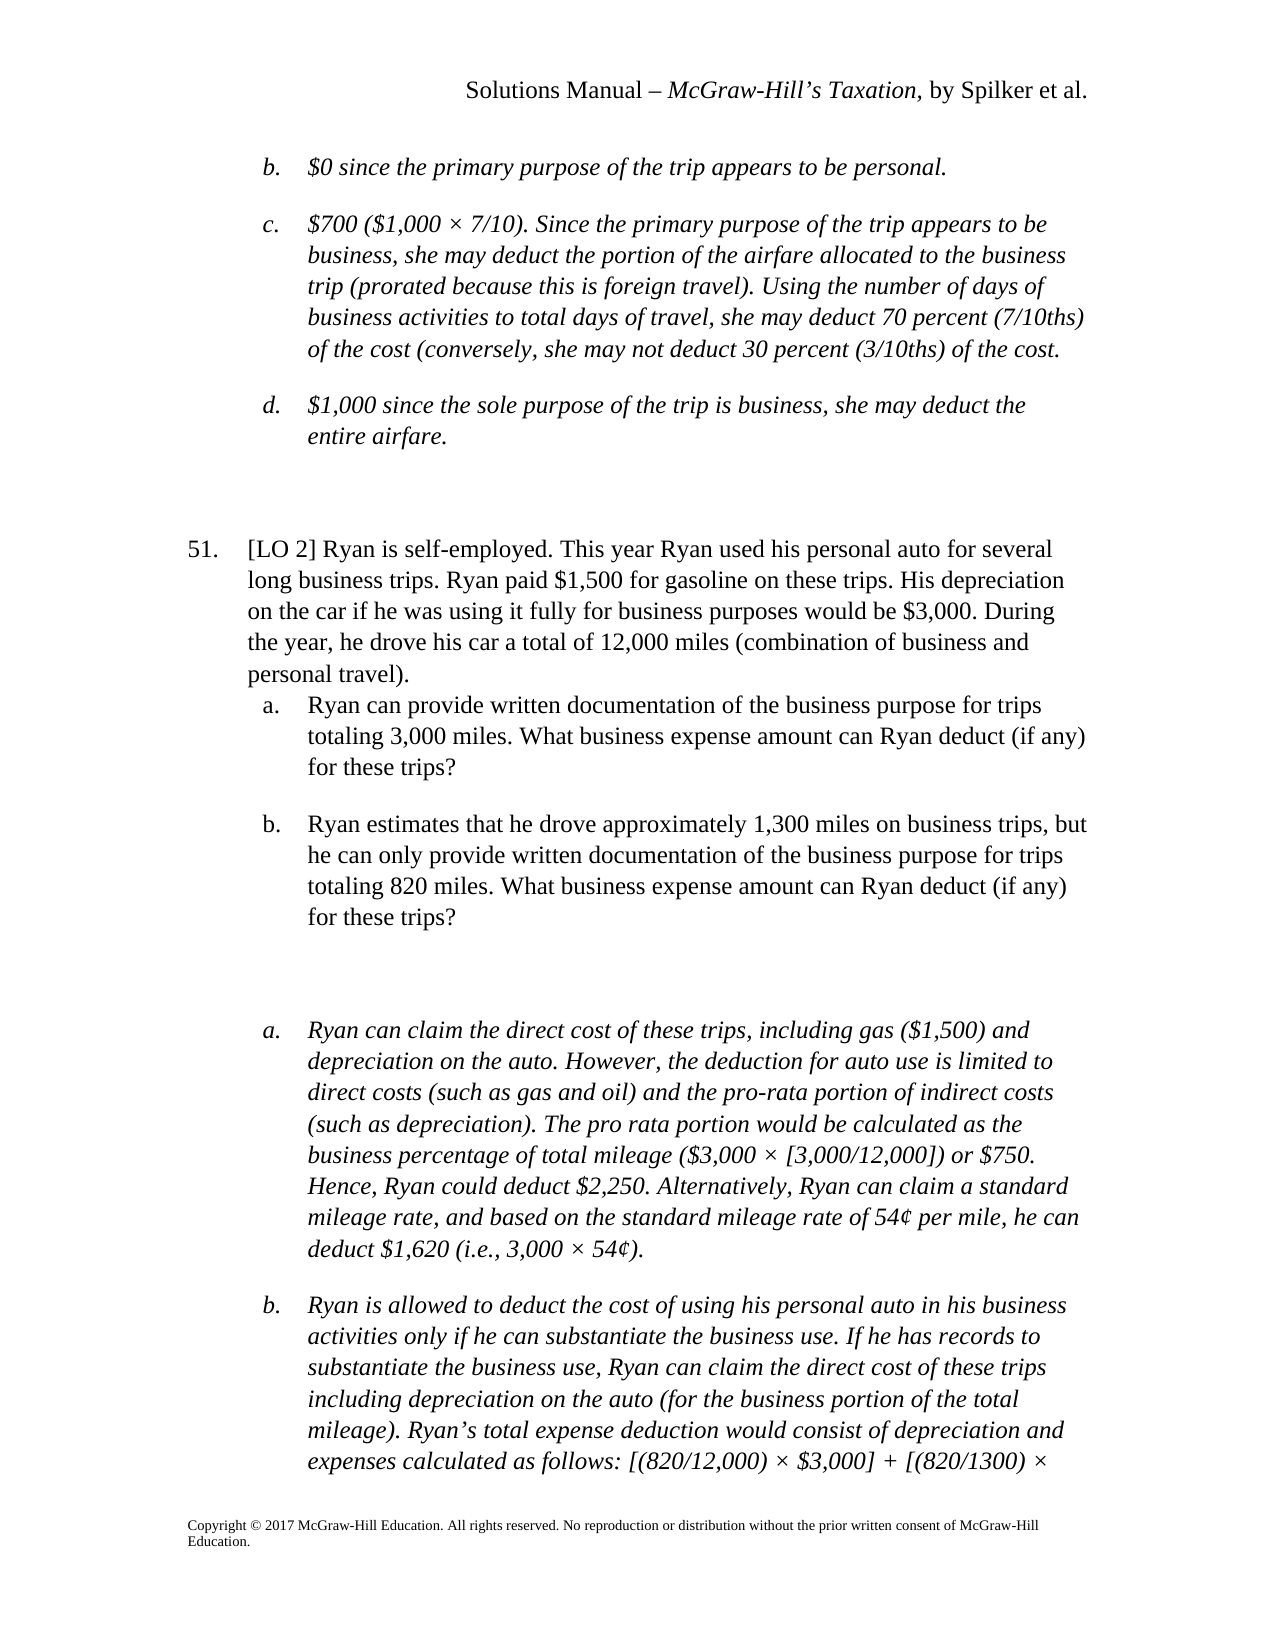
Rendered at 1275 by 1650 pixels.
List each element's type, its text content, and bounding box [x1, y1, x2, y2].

text b. $0 since the primary purpose of the trip appears to be personal. [262, 150, 1087, 181]
text d. $1,000 since the sole purpose of the trip is business, she may deduct the entire airfare. [262, 387, 1087, 450]
text b. Ryan estimates that he drove approximately 1,300 miles on business trips, but he can only provide written documentation of the business purpose for trips totaling 820 miles. What business expense amount can Ryan deduct (if any) for these trips? [262, 806, 1087, 931]
text 51. [LO 2] Ryan is self-employed. This year Ryan used his personal auto for several long business trips. Ryan paid $1,500 for gasoline on these trips. His depreciation on the car if he was using it fully for business purposes would be $3,000. During the year, he drove his car a total of 12,000 miles (combination of business and personal travel). [187, 531, 1087, 687]
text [262, 1287, 1087, 1475]
text c. $700 ($1,000 × 7/10). Since the primary purpose of the trip appears to be business, she may deduct the portion of the airfare allocated to the business trip (prorated because this is foreign travel). Using the number of days of business activities to total days of travel, she may deduct 70 percent (7/10ths) of the cost (conversely, she may not deduct 30 percent (3/10ths) of the cost. [262, 206, 1087, 362]
text a. Ryan can claim the direct cost of these trips, including gas ($1,500) and depreciation on the auto. However, the deduction for auto use is limited to direct costs (such as gas and oil) and the pro-rata portion of indirect costs (such as depreciation). The pro rata portion would be calculated as the business percentage of total mileage ($3,000 × [3,000/12,000]) or $750. Hence, Ryan could deduct $2,250. Alternatively, Ryan can claim a standard mileage rate, and based on the standard mileage rate of 54¢ per mile, he can deduct $1,620 (i.e., 3,000 × 54¢). [262, 1012, 1087, 1262]
text a. Ryan can provide written documentation of the business purpose for trips totaling 3,000 miles. What business expense amount can Ryan deduct (if any) for these trips? [262, 687, 1087, 781]
